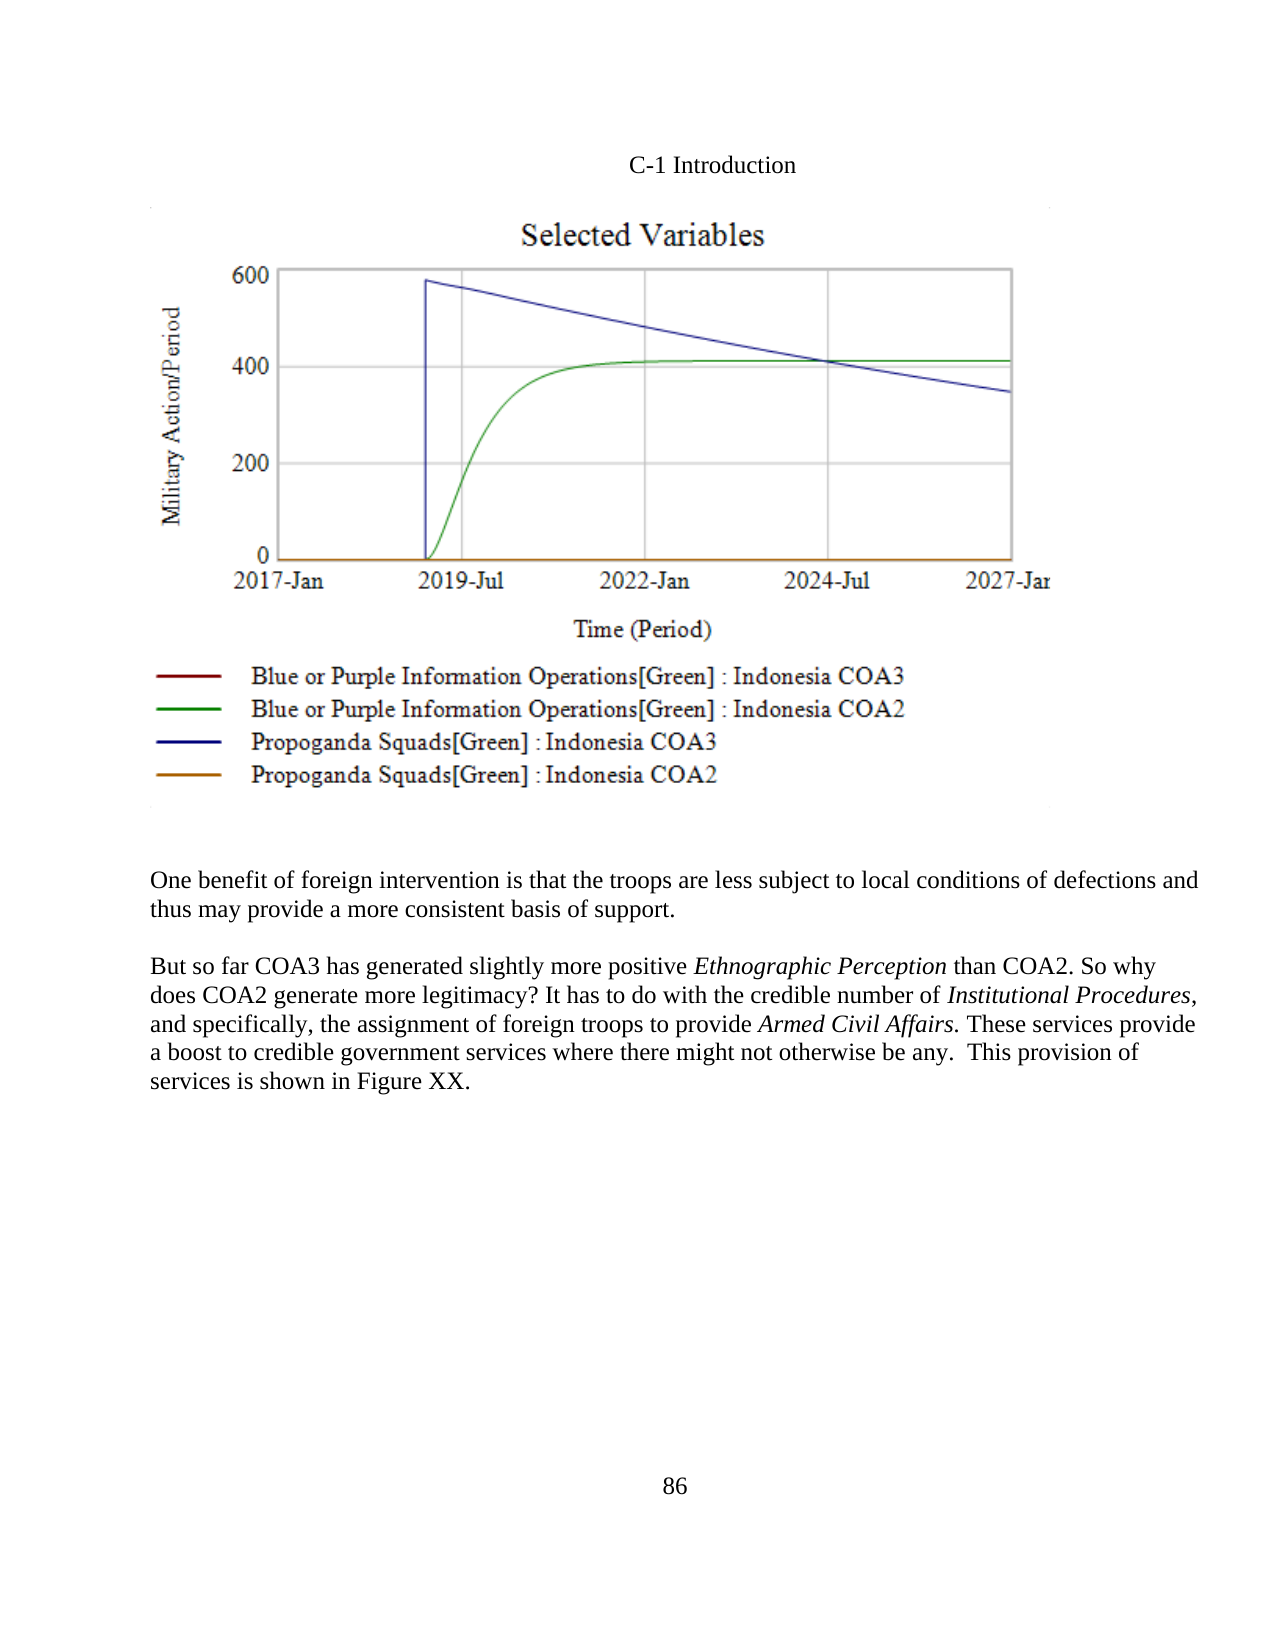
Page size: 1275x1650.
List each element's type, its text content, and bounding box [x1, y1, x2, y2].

text But so far COA3 has generated slightly more positive Ethnographic Perception than COA2. So why does COA2 generate more legitimacy? It has to do with the credible number of Institutional Procedures, and specifically, the assignment of foreign troops to provide Armed Civil Affairs. These services provide a boost to credible government services where there might not otherwise be any. This provision of services is shown in Figure XX. [150, 951, 1200, 1095]
text One benefit of foreign intervention is that the troops are less subject to local conditions of defections and thus may provide a more consistent basis of support. [150, 865, 1200, 922]
picture [150, 207, 1050, 808]
